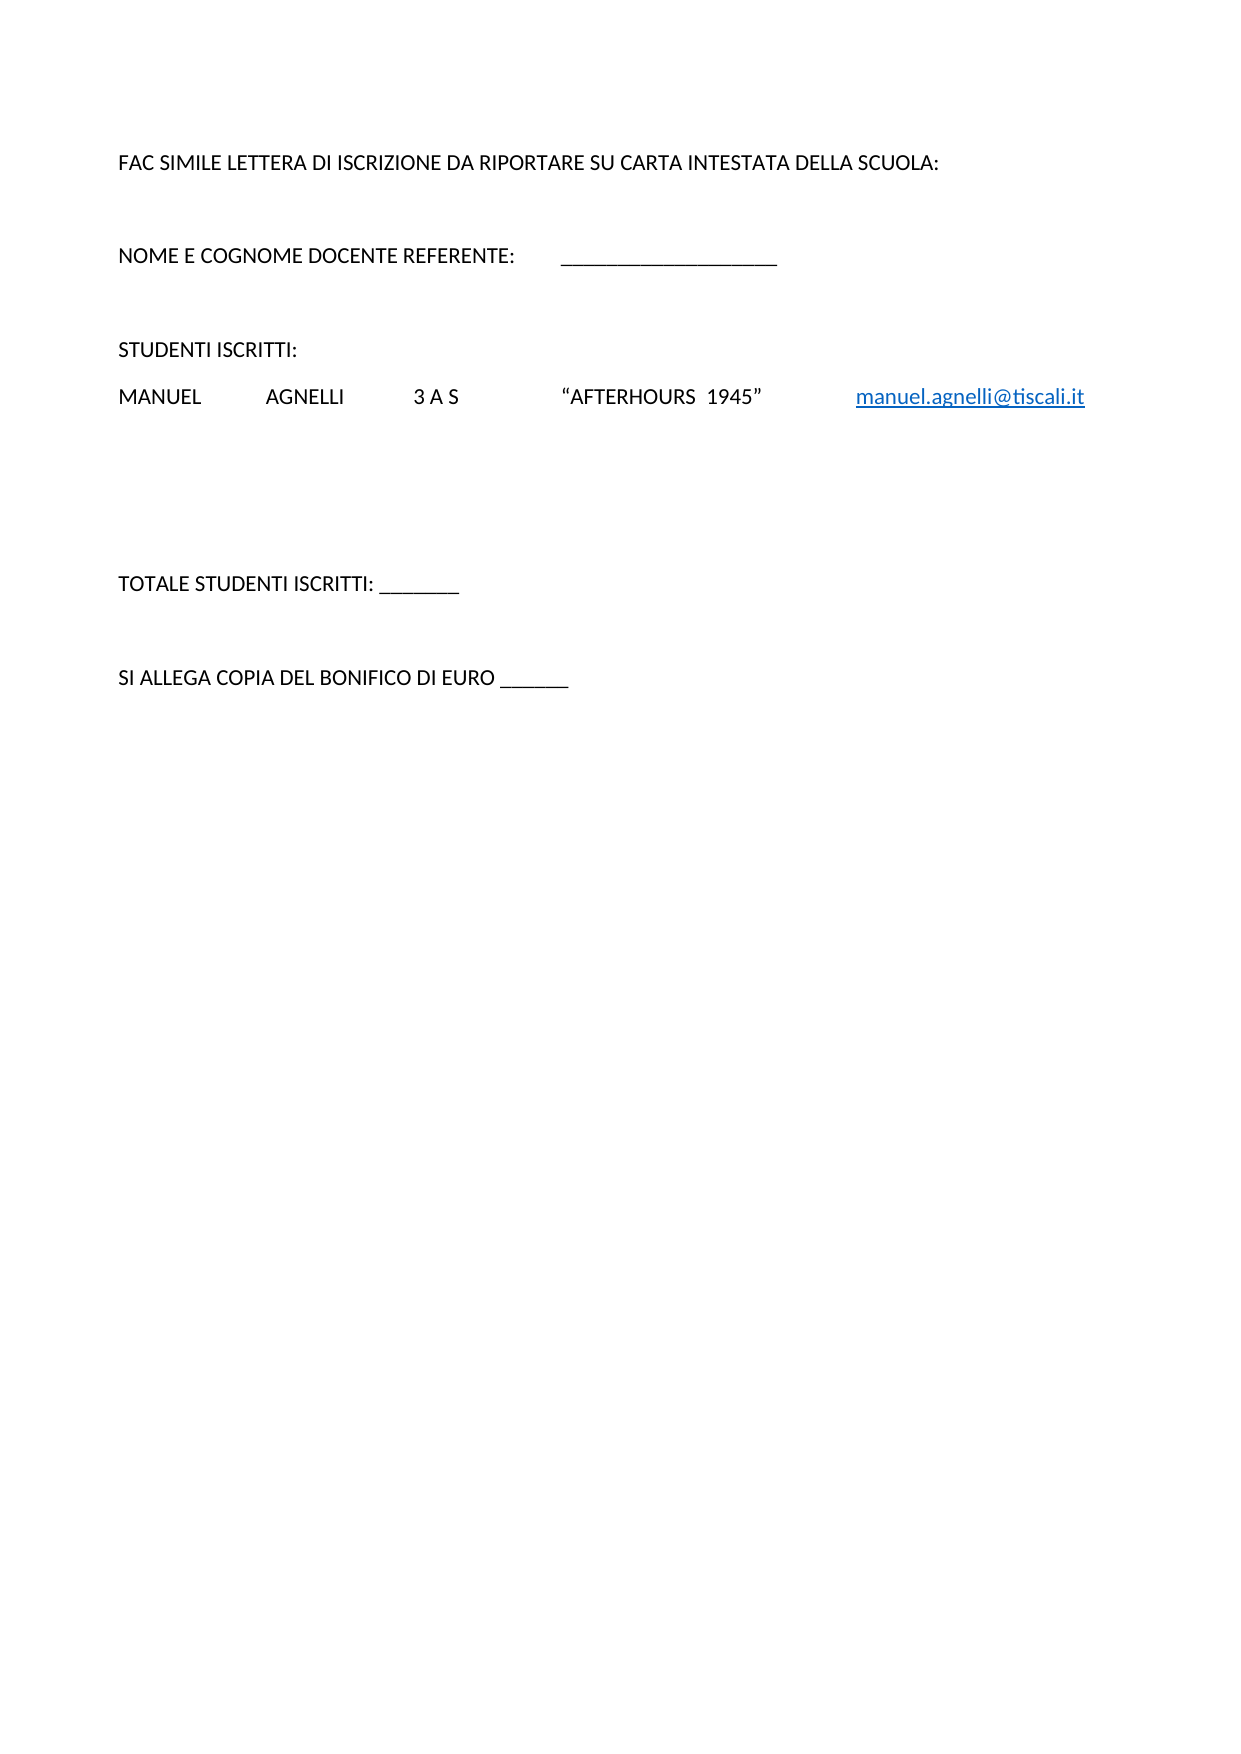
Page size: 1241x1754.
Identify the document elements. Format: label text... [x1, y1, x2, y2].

text TOTALE STUDENTI ISCRITTI: _______ [118, 569, 1122, 597]
text FAC SIMILE LETTERA DI ISCRIZIONE DA RIPORTARE SU CARTA INTESTATA DELLA SCUOLA: [118, 148, 1122, 176]
text MANUEL AGNELLI 3 A S “AFTERHOURS 1945” manuel.agnelli@tiscali.it [118, 382, 1122, 410]
text SI ALLEGA COPIA DEL BONIFICO DI EURO ______ [118, 663, 1122, 691]
text STUDENTI ISCRITTI: [118, 335, 1122, 363]
text NOME E COGNOME DOCENTE REFERENTE: ___________________ [118, 241, 1122, 269]
